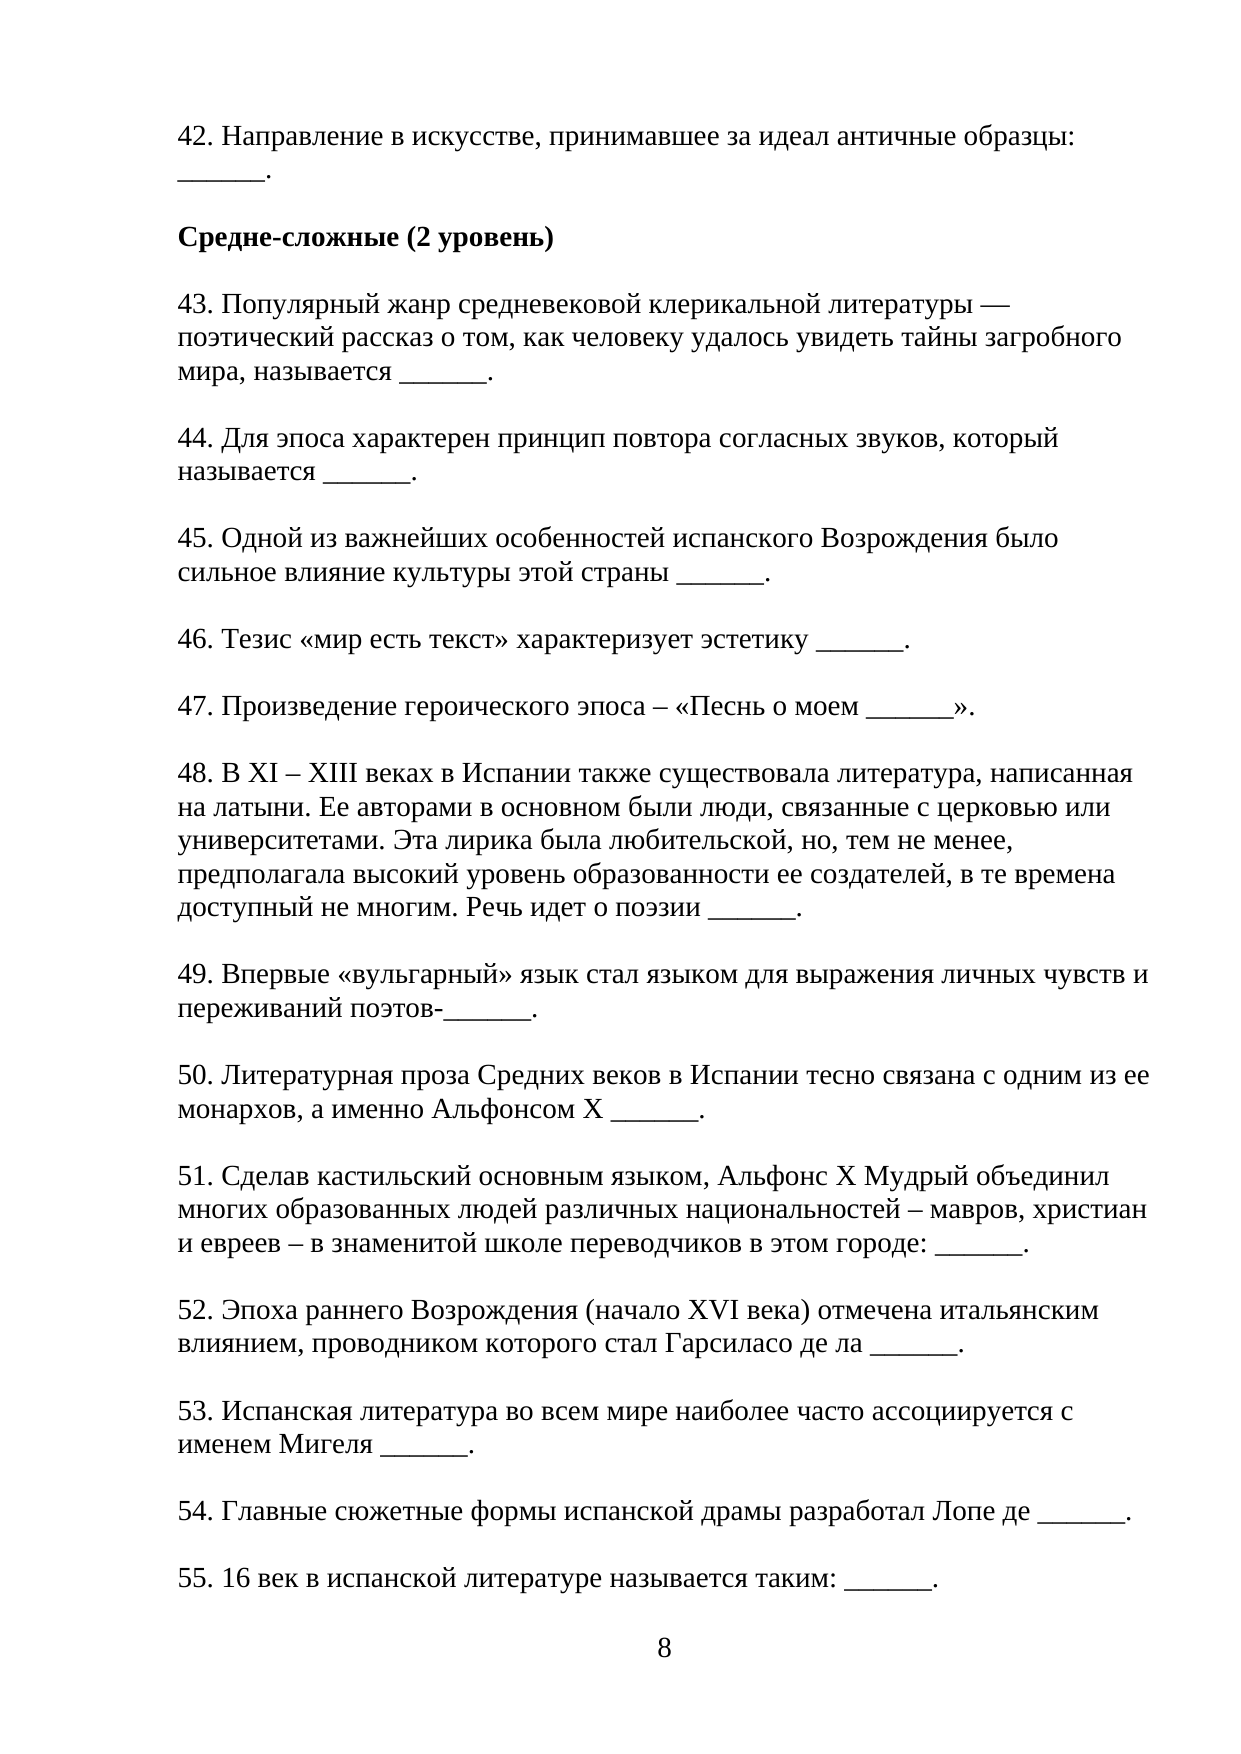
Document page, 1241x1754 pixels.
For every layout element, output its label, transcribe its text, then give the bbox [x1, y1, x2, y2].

text 55. 16 век в испанской литературе называется таким: ______. [177, 1560, 1152, 1594]
text 47. Произведение героического эпоса – «Песнь о моем ______». [177, 688, 1152, 722]
text 51. Сделав кастильский основным языком, Альфонс Х Мудрый объединил многих образованных людей различных национальностей – мавров, христиан и евреев – в знаменитой школе переводчиков в этом городе: ______. [177, 1158, 1152, 1258]
text Средне-сложные (2 уровень) [177, 219, 1152, 252]
text 54. Главные сюжетные формы испанской драмы разработал Лопе де ______. [177, 1493, 1152, 1527]
text 49. Впервые «вульгарный» язык стал языком для выражения личных чувств и переживаний поэтов-______. [177, 957, 1152, 1024]
text 42. Направление в искусстве, принимавшее за идеал античные образцы: ______. [177, 118, 1152, 185]
text 52. Эпоха раннего Возрождения (начало XVI века) отмечена итальянским влиянием, проводником которого стал Гарсиласо де ла ______. [177, 1292, 1152, 1359]
text 50. Литературная проза Средних веков в Испании тесно связана с одним из ее монархов, а именно Альфонсом X ______. [177, 1057, 1152, 1124]
text 43. Популярный жанр средневековой клерикальной литературы — поэтический рассказ о том, как человеку удалось увидеть тайны загробного мира, называется ______. [177, 286, 1152, 386]
text 53. Испанская литература во всем мире наиболее часто ассоциируется с именем Мигеля ______. [177, 1393, 1152, 1460]
text 48. В XI – XIII веках в Испании также существовала литература, написанная на латыни. Ее авторами в основном были люди, связанные с церковью или университетами. Эта лирика была любительской, но, тем не менее, предполагала высокий уровень образованности ее создателей, в те времена доступный не многим. Речь идет о поэзии ______. [177, 755, 1152, 923]
text 45. Одной из важнейших особенностей испанского Возрождения было сильное влияние культуры этой страны ______. [177, 521, 1152, 588]
text 46. Тезис «мир есть текст» характеризует эстетику ______. [177, 621, 1152, 655]
text 44. Для эпоса характерен принцип повтора согласных звуков, который называется ______. [177, 420, 1152, 487]
